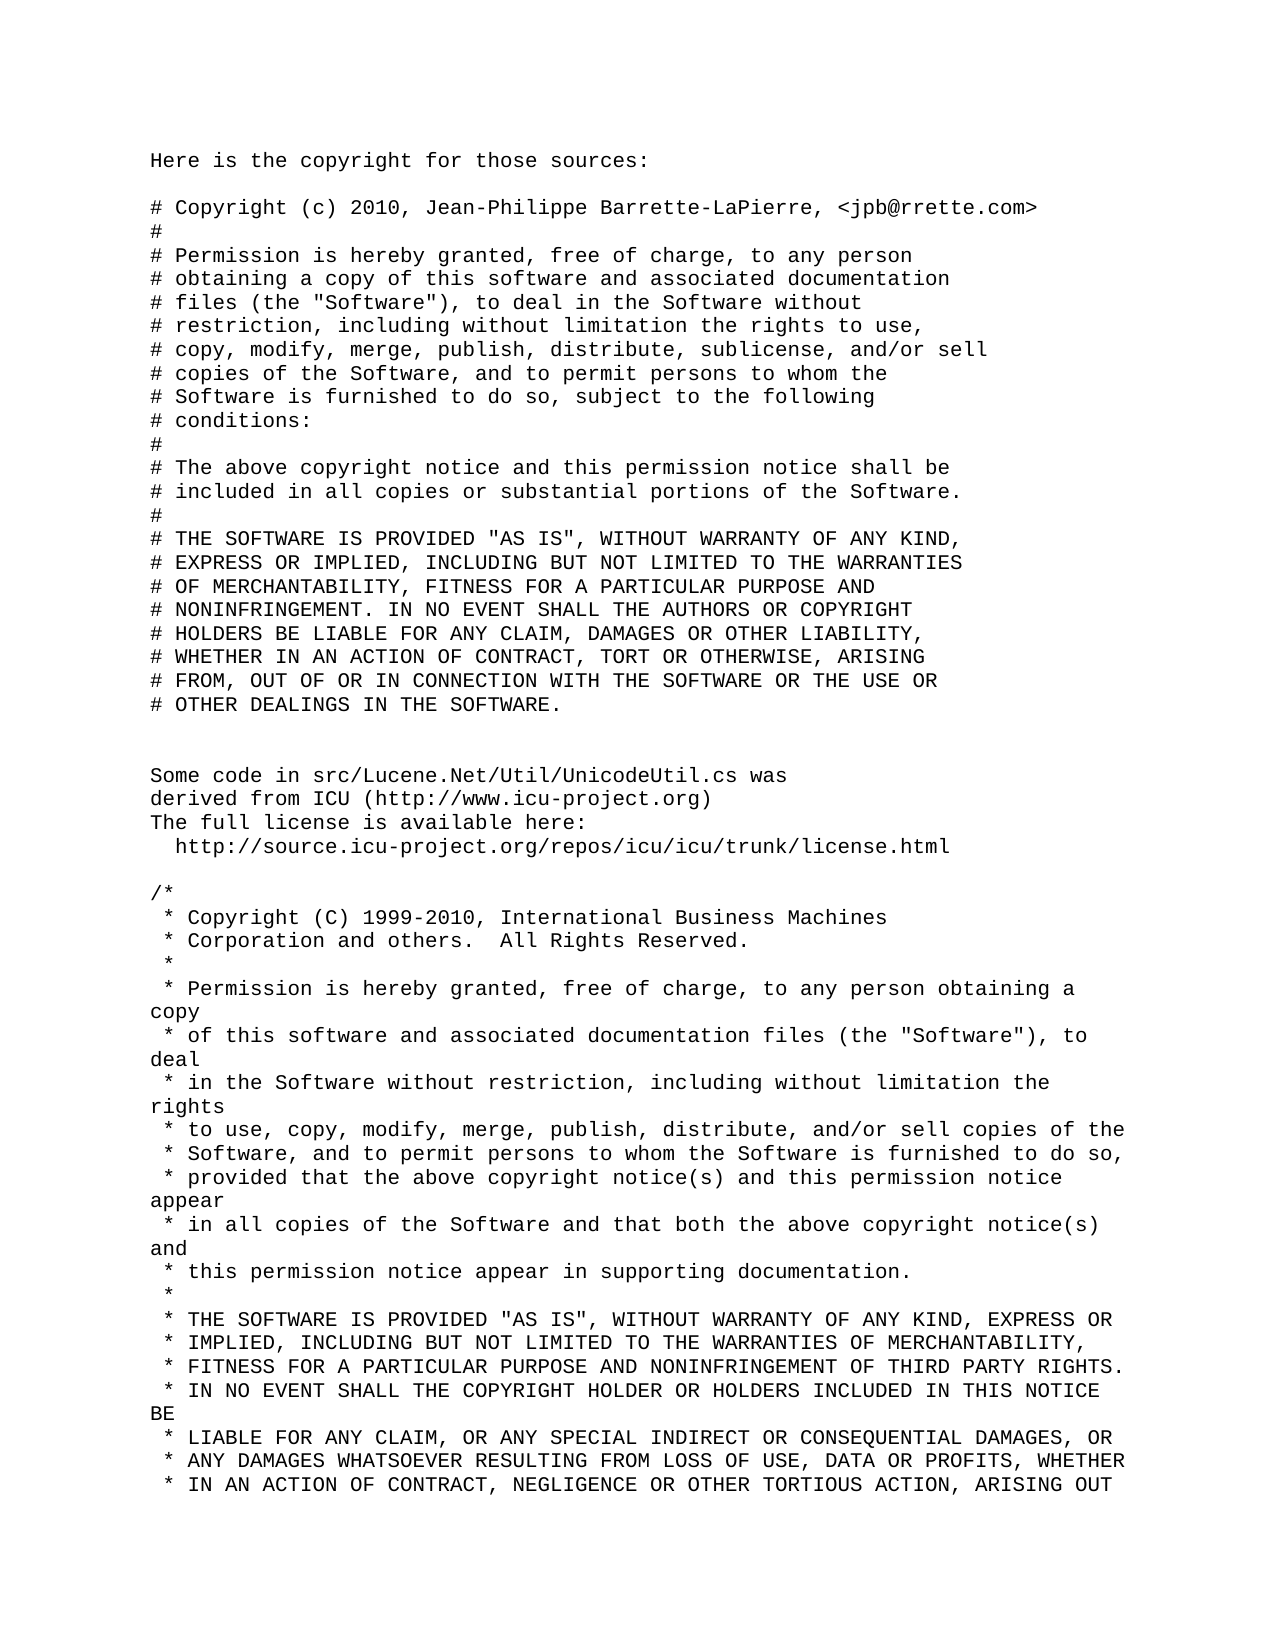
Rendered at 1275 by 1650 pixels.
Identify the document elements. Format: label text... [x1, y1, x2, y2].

text derived from ICU (http://www.icu-project.org) [150, 788, 1125, 812]
text The full license is available here: [150, 812, 1125, 836]
text # obtaining a copy of this software and associated documentation [150, 268, 1125, 292]
text # NONINFRINGEMENT. IN NO EVENT SHALL THE AUTHORS OR COPYRIGHT [150, 599, 1125, 623]
text # conditions: [150, 410, 1125, 434]
text * provided that the above copyright notice(s) and this permission notice appear [150, 1167, 1125, 1214]
text * to use, copy, modify, merge, publish, distribute, and/or sell copies of the [150, 1119, 1125, 1143]
text * in the Software without restriction, including without limitation the rights [150, 1072, 1125, 1119]
text * Software, and to permit persons to whom the Software is furnished to do so, [150, 1143, 1125, 1167]
text # The above copyright notice and this permission notice shall be [150, 457, 1125, 481]
text * IN AN ACTION OF CONTRACT, NEGLIGENCE OR OTHER TORTIOUS ACTION, ARISING OUT [150, 1474, 1125, 1498]
text # OTHER DEALINGS IN THE SOFTWARE. [150, 694, 1125, 717]
text # HOLDERS BE LIABLE FOR ANY CLAIM, DAMAGES OR OTHER LIABILITY, [150, 623, 1125, 647]
text # Permission is hereby granted, free of charge, to any person [150, 244, 1125, 268]
text # restriction, including without limitation the rights to use, [150, 316, 1125, 339]
text http://source.icu-project.org/repos/icu/icu/trunk/license.html [150, 836, 1125, 859]
text # EXPRESS OR IMPLIED, INCLUDING BUT NOT LIMITED TO THE WARRANTIES [150, 552, 1125, 576]
text * IN NO EVENT SHALL THE COPYRIGHT HOLDER OR HOLDERS INCLUDED IN THIS NOTICE BE [150, 1379, 1125, 1427]
text Here is the copyright for those sources: [150, 150, 1125, 174]
text Some code in src/Lucene.Net/Util/UnicodeUtil.cs was [150, 765, 1125, 788]
text # FROM, OUT OF OR IN CONNECTION WITH THE SOFTWARE OR THE USE OR [150, 670, 1125, 694]
text * LIABLE FOR ANY CLAIM, OR ANY SPECIAL INDIRECT OR CONSEQUENTIAL DAMAGES, OR [150, 1427, 1125, 1451]
text # Copyright (c) 2010, Jean-Philippe Barrette-LaPierre, <jpb@rrette.com> [150, 197, 1125, 221]
text # copy, modify, merge, publish, distribute, sublicense, and/or sell [150, 339, 1125, 363]
text * IMPLIED, INCLUDING BUT NOT LIMITED TO THE WARRANTIES OF MERCHANTABILITY, [150, 1332, 1125, 1356]
text # [150, 221, 1125, 244]
text # copies of the Software, and to permit persons to whom the [150, 363, 1125, 386]
text # Software is furnished to do so, subject to the following [150, 386, 1125, 410]
text * FITNESS FOR A PARTICULAR PURPOSE AND NONINFRINGEMENT OF THIRD PARTY RIGHTS. [150, 1356, 1125, 1379]
text # THE SOFTWARE IS PROVIDED "AS IS", WITHOUT WARRANTY OF ANY KIND, [150, 528, 1125, 552]
text * of this software and associated documentation files (the "Software"), to deal [150, 1025, 1125, 1072]
text # OF MERCHANTABILITY, FITNESS FOR A PARTICULAR PURPOSE AND [150, 576, 1125, 599]
text * Permission is hereby granted, free of charge, to any person obtaining a copy [150, 978, 1125, 1025]
text * in all copies of the Software and that both the above copyright notice(s) and [150, 1214, 1125, 1261]
text # included in all copies or substantial portions of the Software. [150, 481, 1125, 505]
text * THE SOFTWARE IS PROVIDED "AS IS", WITHOUT WARRANTY OF ANY KIND, EXPRESS OR [150, 1309, 1125, 1332]
text * [150, 1285, 1125, 1309]
text # [150, 434, 1125, 457]
text * Corporation and others. All Rights Reserved. [150, 930, 1125, 954]
text # WHETHER IN AN ACTION OF CONTRACT, TORT OR OTHERWISE, ARISING [150, 647, 1125, 670]
text * this permission notice appear in supporting documentation. [150, 1261, 1125, 1285]
text # files (the "Software"), to deal in the Software without [150, 292, 1125, 316]
text * [150, 954, 1125, 978]
text /* [150, 883, 1125, 907]
text * ANY DAMAGES WHATSOEVER RESULTING FROM LOSS OF USE, DATA OR PROFITS, WHETHER [150, 1451, 1125, 1474]
text * Copyright (C) 1999-2010, International Business Machines [150, 907, 1125, 930]
text # [150, 505, 1125, 528]
